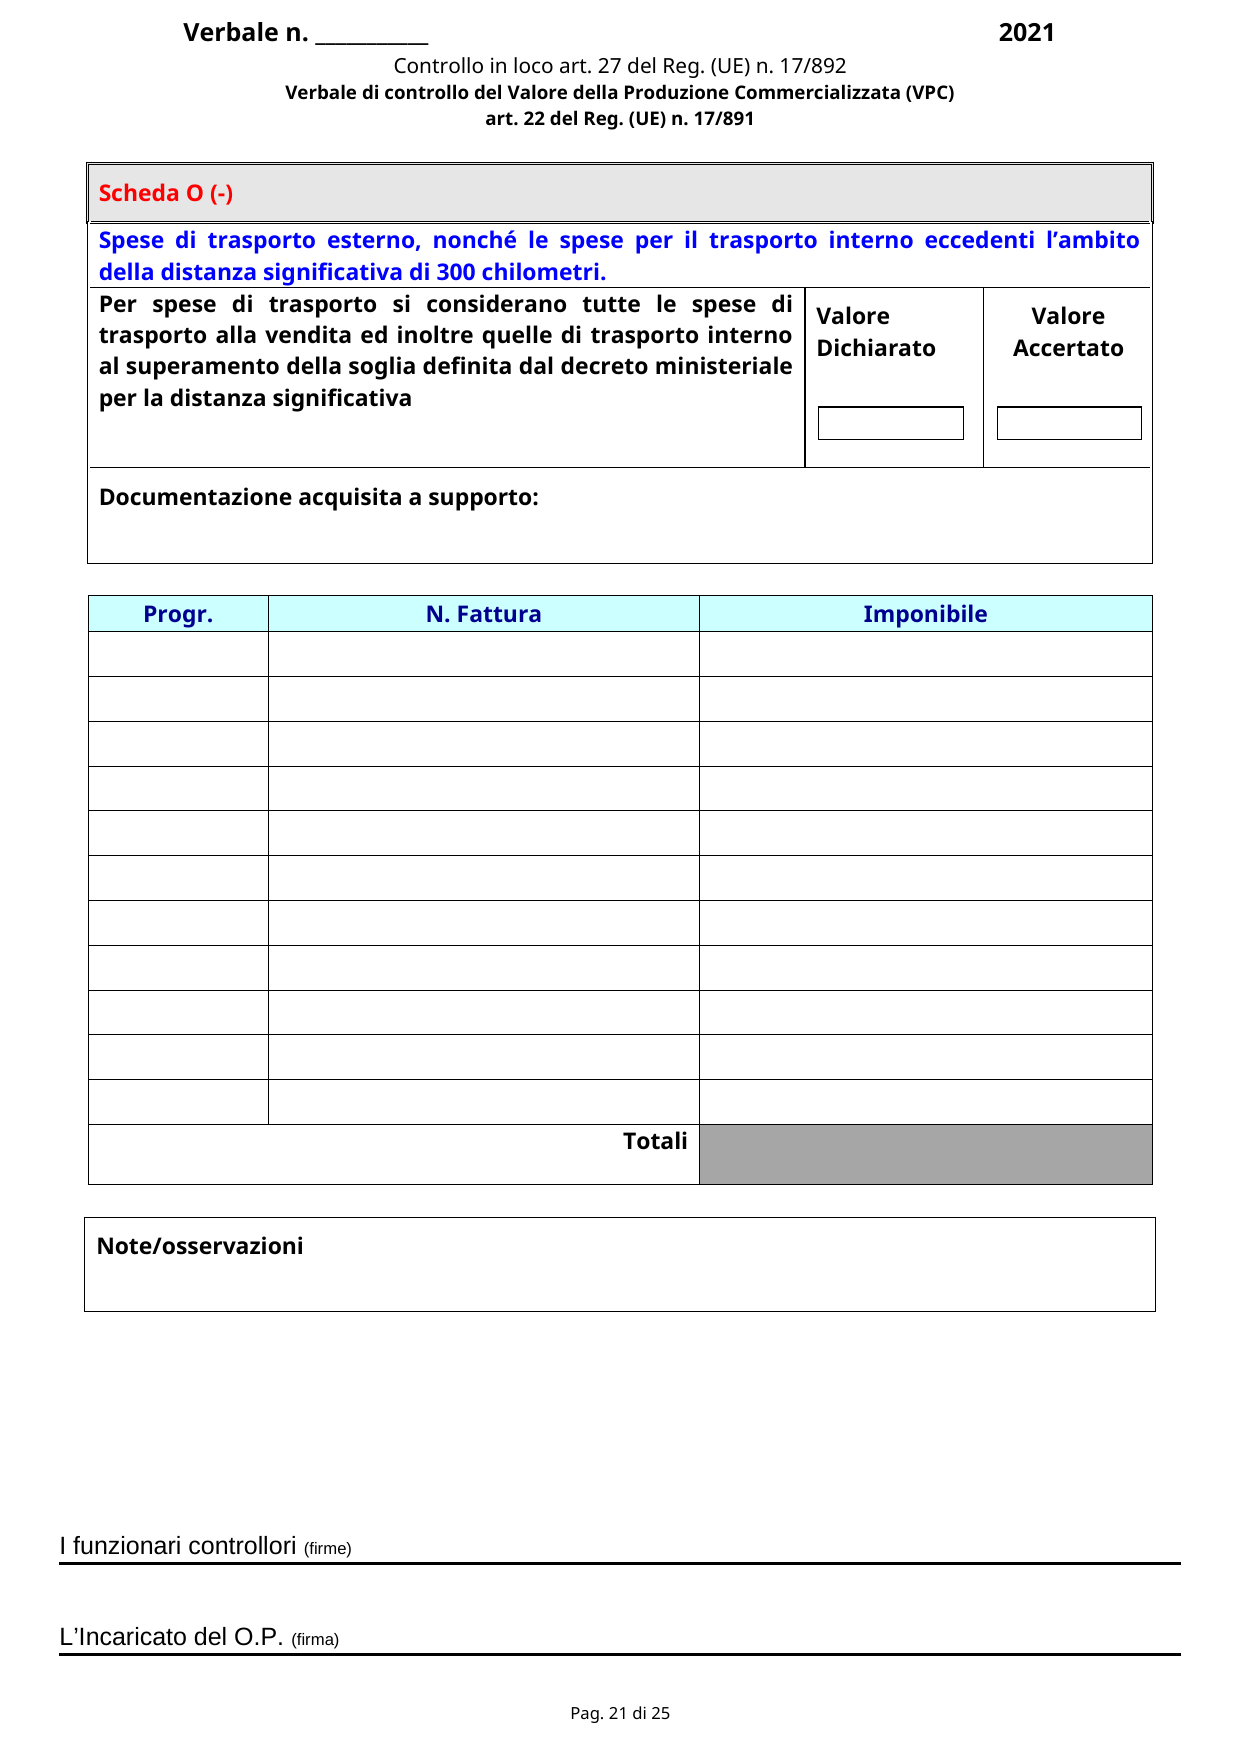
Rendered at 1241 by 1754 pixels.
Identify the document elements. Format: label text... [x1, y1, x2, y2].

table_cell [700, 811, 1152, 855]
table_header Progr. [89, 596, 268, 631]
table_cell Spese di trasporto esterno, nonché le spese per il trasporto interno eccedenti l’ambito della distanza significativa di 300 chilometri. [88, 221, 1152, 287]
table_cell [269, 722, 699, 766]
table_cell [89, 991, 268, 1034]
table_cell Documentazione acquisita a supporto: [88, 467, 1152, 563]
table_cell [269, 811, 699, 855]
table_cell [700, 991, 1152, 1034]
table_cell [269, 946, 699, 989]
table_cell [700, 901, 1152, 945]
table_cell [700, 767, 1152, 810]
table_cell [89, 677, 268, 721]
table_cell [269, 632, 699, 676]
table_cell [269, 767, 699, 810]
table_cell [700, 946, 1152, 989]
table_cell [89, 1035, 268, 1079]
table_header Imponibile [700, 596, 1152, 631]
table_cell [700, 1080, 1152, 1124]
table_cell Valore Accertato [984, 287, 1152, 467]
table_cell [269, 991, 699, 1034]
table_cell [269, 856, 699, 900]
table_cell [700, 677, 1152, 721]
table_cell [89, 722, 268, 766]
table_header N. Fattura [269, 596, 699, 631]
table_cell Per spese di trasporto si considerano tutte le spese di trasporto alla vendita ed inoltre quelle di trasporto interno al superamento della soglia definita dal decreto ministeriale per la distanza significativa [88, 287, 804, 467]
table_cell [700, 1125, 1152, 1184]
table_cell Totali [89, 1125, 699, 1184]
table_header Note/osservazioni [85, 1218, 1155, 1311]
table_cell [89, 901, 268, 945]
table_cell [89, 856, 268, 900]
table_cell [700, 722, 1152, 766]
table_cell [89, 946, 268, 989]
table_cell [89, 1080, 268, 1124]
table_cell [700, 856, 1152, 900]
table_cell Valore Dichiarato [806, 288, 983, 467]
table_cell [89, 632, 268, 676]
table_header Scheda O (-) [89, 165, 1151, 221]
table_cell [89, 767, 268, 810]
table_cell [700, 1035, 1152, 1079]
table_cell [269, 901, 699, 945]
table_cell [700, 632, 1152, 676]
table_cell [269, 1080, 699, 1124]
table_cell [269, 677, 699, 721]
table_cell [89, 811, 268, 855]
table_cell [269, 1035, 699, 1079]
